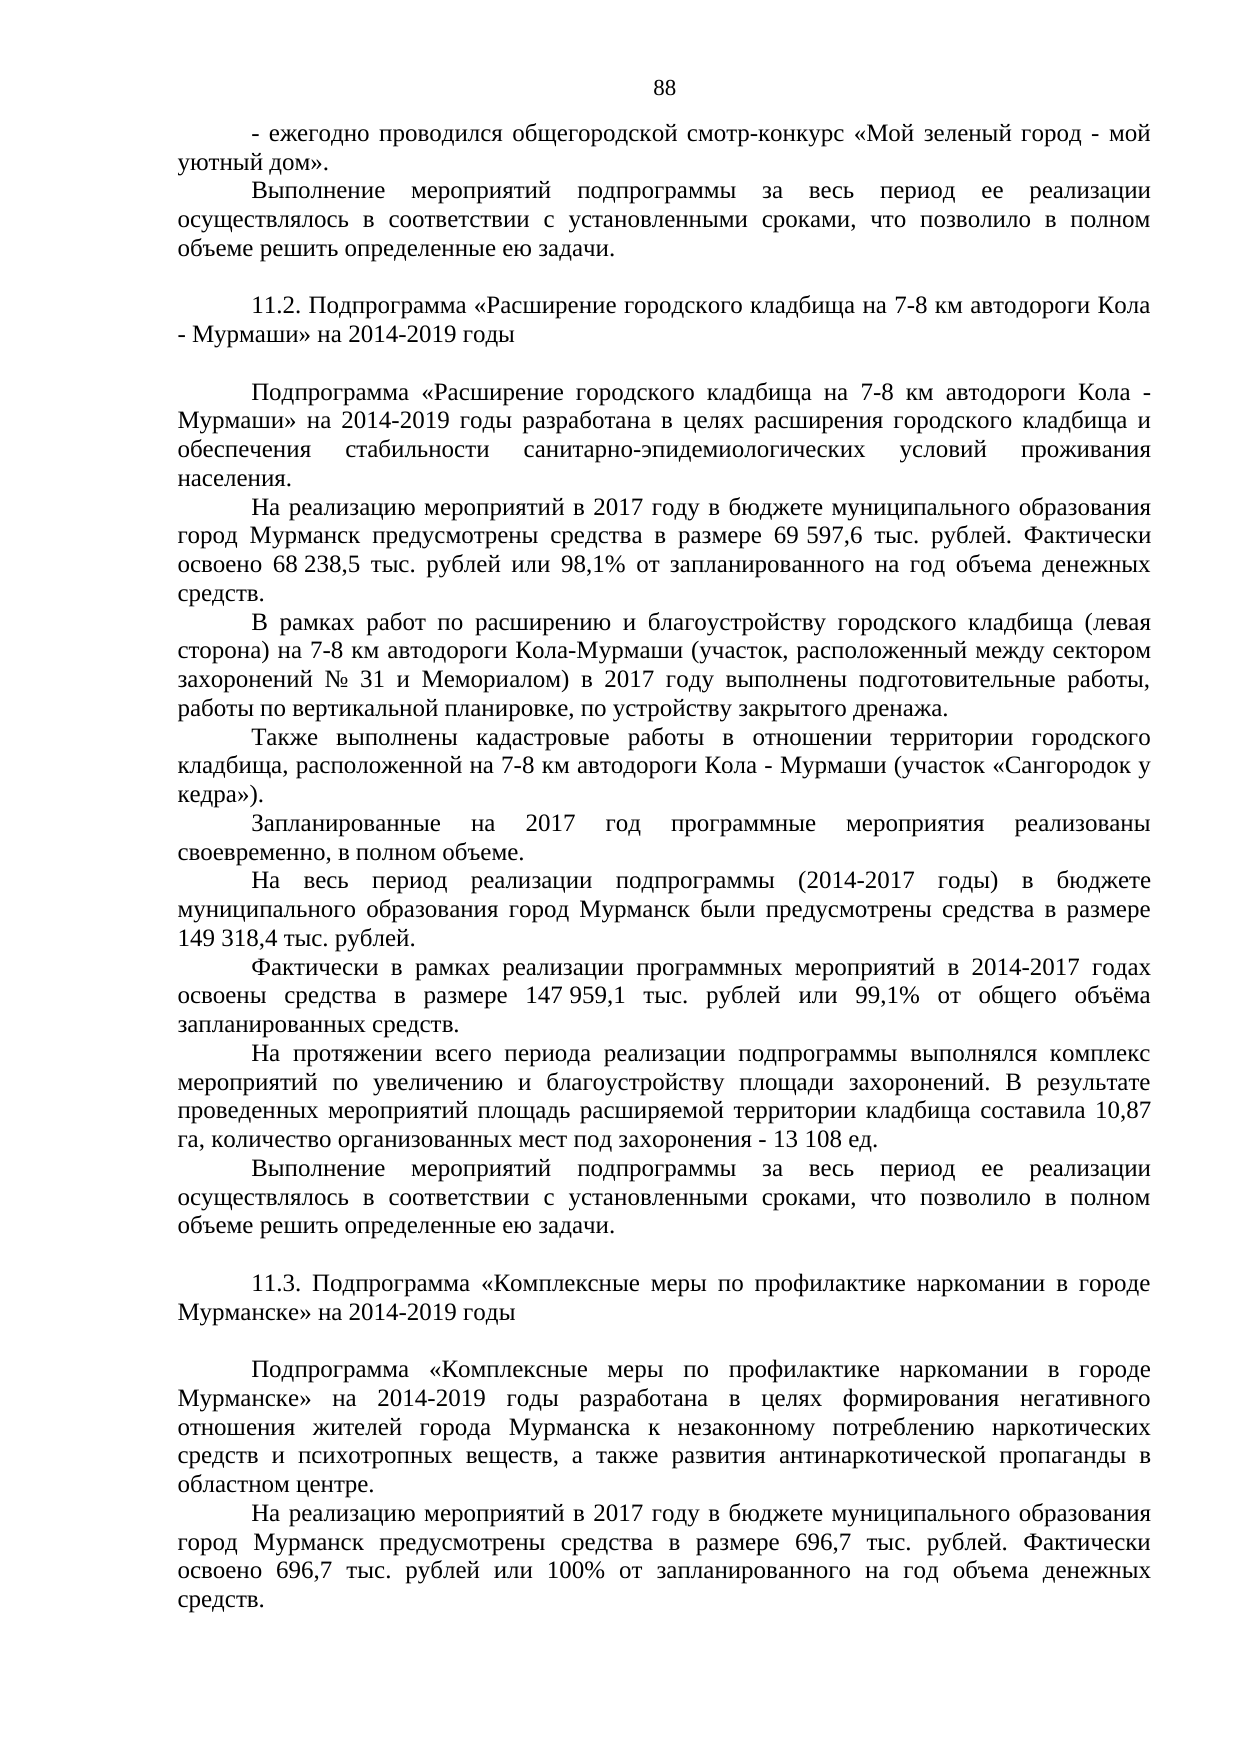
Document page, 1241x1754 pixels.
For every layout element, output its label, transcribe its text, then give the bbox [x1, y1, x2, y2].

text На протяжении всего периода реализации подпрограммы выполнялся комплекс мероприятий по увеличению и благоустройству площади захоронений. В результате проведенных мероприятий площадь расширяемой территории кладбища составила 10,87 га, количество организованных мест под захоронения - 13 108 ед. [177, 1038, 1152, 1153]
text Фактически в рамках реализации программных мероприятий в 2014-2017 годах освоены средства в размере 147 959,1 тыс. рублей или 99,1% от общего объёма запланированных средств. [177, 952, 1152, 1038]
text Выполнение мероприятий подпрограммы за весь период ее реализации осуществлялось в соответствии с установленными сроками, что позволило в полном объеме решить определенные ею задачи. [177, 176, 1152, 262]
text 11.3. Подпрограмма «Комплексные меры по профилактике наркомании в городе Мурманске» на 2014-2019 годы [177, 1268, 1152, 1326]
text Подпрограмма «Расширение городского кладбища на 7-8 км автодороги Кола - Мурмаши» на 2014-2019 годы разработана в целях расширения городского кладбища и обеспечения стабильности санитарно-эпидемиологических условий проживания населения. [177, 377, 1152, 492]
text Запланированные на 2017 год программные мероприятия реализованы своевременно, в полном объеме. [177, 808, 1152, 866]
text Выполнение мероприятий подпрограммы за весь период ее реализации осуществлялось в соответствии с установленными сроками, что позволило в полном объеме решить определенные ею задачи. [177, 1153, 1152, 1239]
text 11.2. Подпрограмма «Расширение городского кладбища на 7-8 км автодороги Кола - Мурмаши» на 2014-2019 годы [177, 291, 1152, 348]
text На реализацию мероприятий в 2017 году в бюджете муниципального образования город Мурманск предусмотрены средства в размере 696,7 тыс. рублей. Фактически освоено 696,7 тыс. рублей или 100% от запланированного на год объема денежных средств. [177, 1498, 1152, 1613]
text На реализацию мероприятий в 2017 году в бюджете муниципального образования город Мурманск предусмотрены средства в размере 69 597,6 тыс. рублей. Фактически освоено 68 238,5 тыс. рублей или 98,1% от запланированного на год объема денежных средств. [177, 492, 1152, 607]
text Также выполнены кадастровые работы в отношении территории городского кладбища, расположенной на 7-8 км автодороги Кола - Мурмаши (участок «Сангородок у кедра»). [177, 722, 1152, 808]
text На весь период реализации подпрограммы (2014-2017 годы) в бюджете муниципального образования город Мурманск были предусмотрены средства в размере 149 318,4 тыс. рублей. [177, 866, 1152, 952]
text В рамках работ по расширению и благоустройству городского кладбища (левая сторона) на 7-8 км автодороги Кола-Мурмаши (участок, расположенный между сектором захоронений № 31 и Мемориалом) в 2017 году выполнены подготовительные работы, работы по вертикальной планировке, по устройству закрытого дренажа. [177, 607, 1152, 722]
text - ежегодно проводился общегородской смотр-конкурс «Мой зеленый город - мой уютный дом». [177, 118, 1152, 176]
text Подпрограмма «Комплексные меры по профилактике наркомании в городе Мурманске» на 2014-2019 годы разработана в целях формирования негативного отношения жителей города Мурманска к незаконному потреблению наркотических средств и психотропных веществ, а также развития антинаркотической пропаганды в областном центре. [177, 1354, 1152, 1498]
